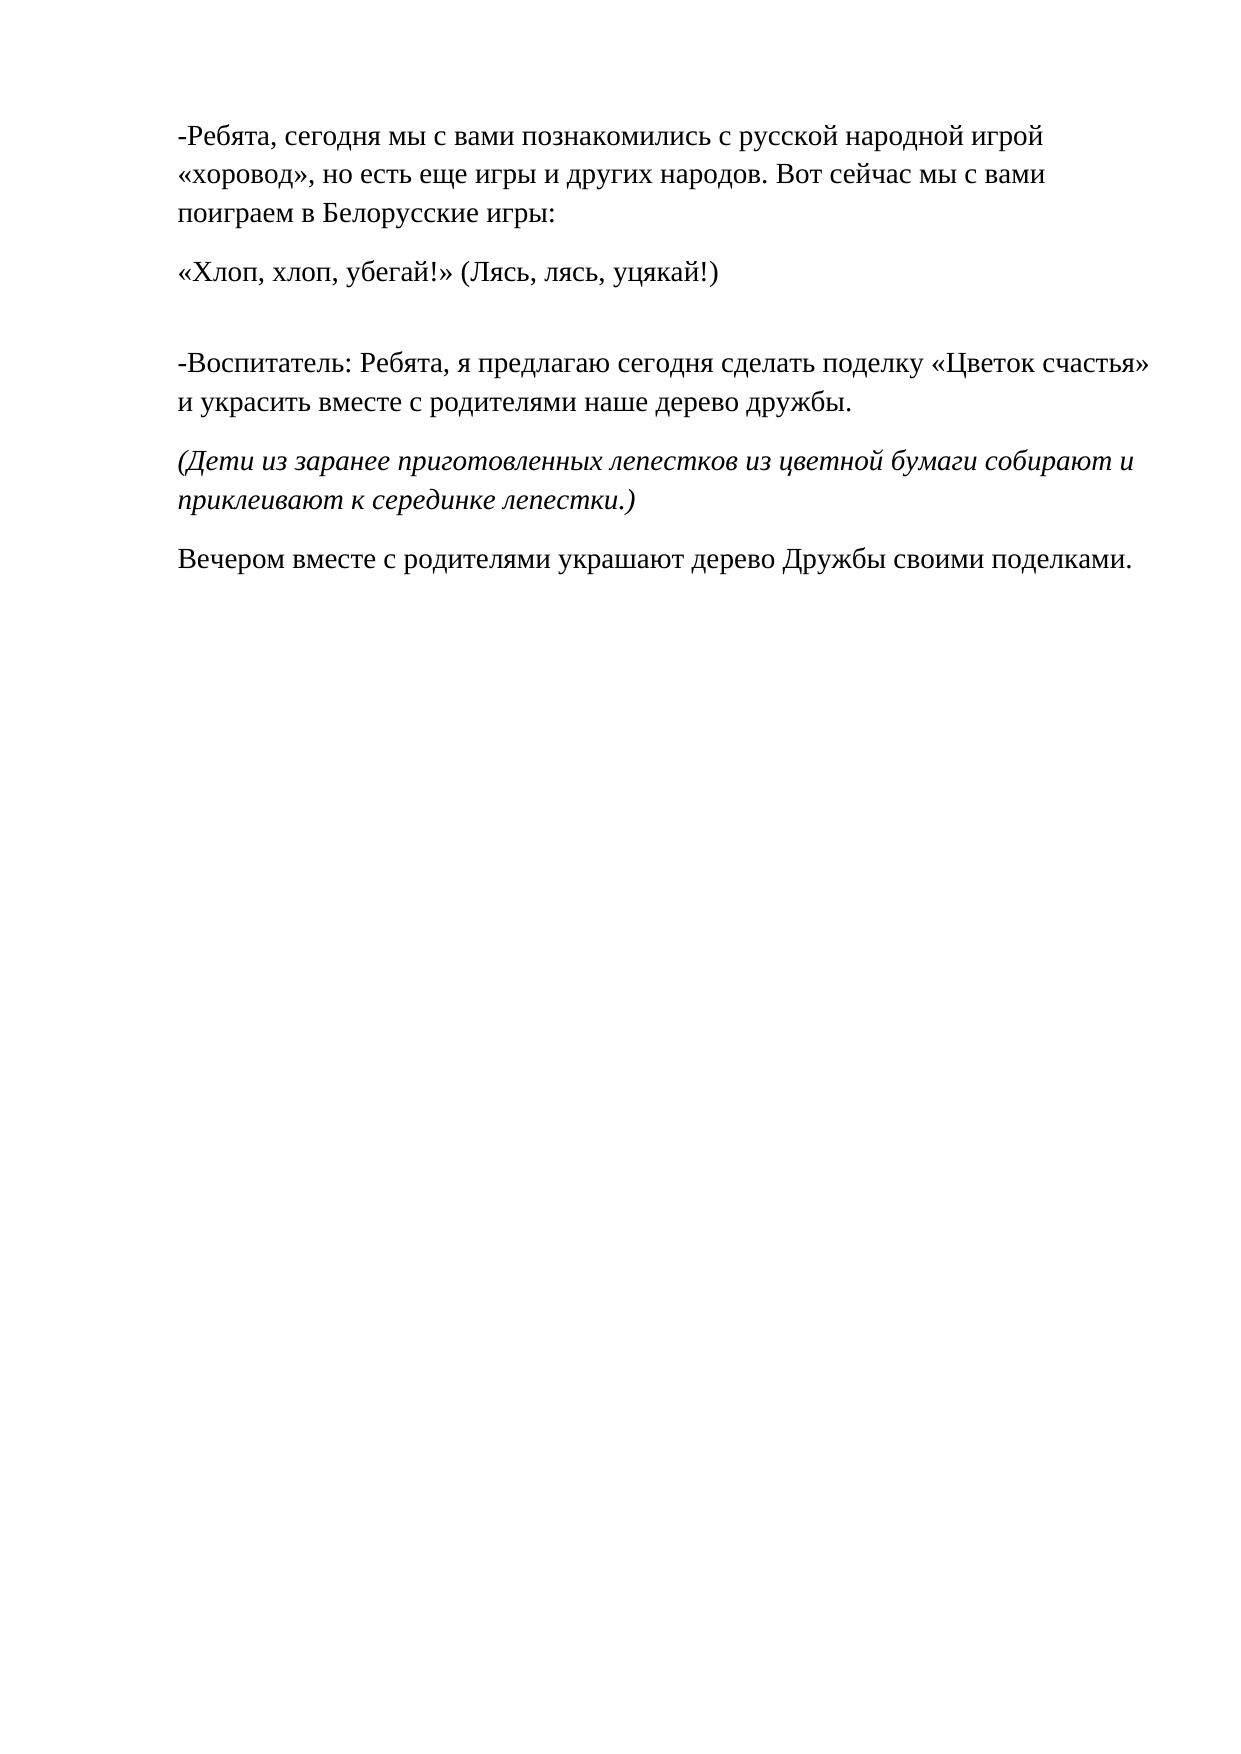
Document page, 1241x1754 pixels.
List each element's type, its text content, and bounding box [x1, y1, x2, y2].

text Вечером вместе с родителями украшают дерево Дружбы своими поделками. [177, 541, 1152, 575]
text (Дети из заранее приготовленных лепестков из цветной бумаги собирают и приклеивают к серединке лепестки.) [177, 443, 1152, 515]
text «Хлоп, хлоп, убегай!» (Лясь, лясь, уцякай!) [177, 254, 1152, 320]
text -Воспитатель: Ребята, я предлагаю сегодня сделать поделку «Цветок счастья» и украсить вместе с родителями наше дерево дружбы. [177, 345, 1152, 417]
text -Ребята, сегодня мы с вами познакомились с русской народной игрой «хоровод», но есть еще игры и других народов. Вот сейчас мы с вами поиграем в Белорусские игры: [177, 118, 1152, 229]
